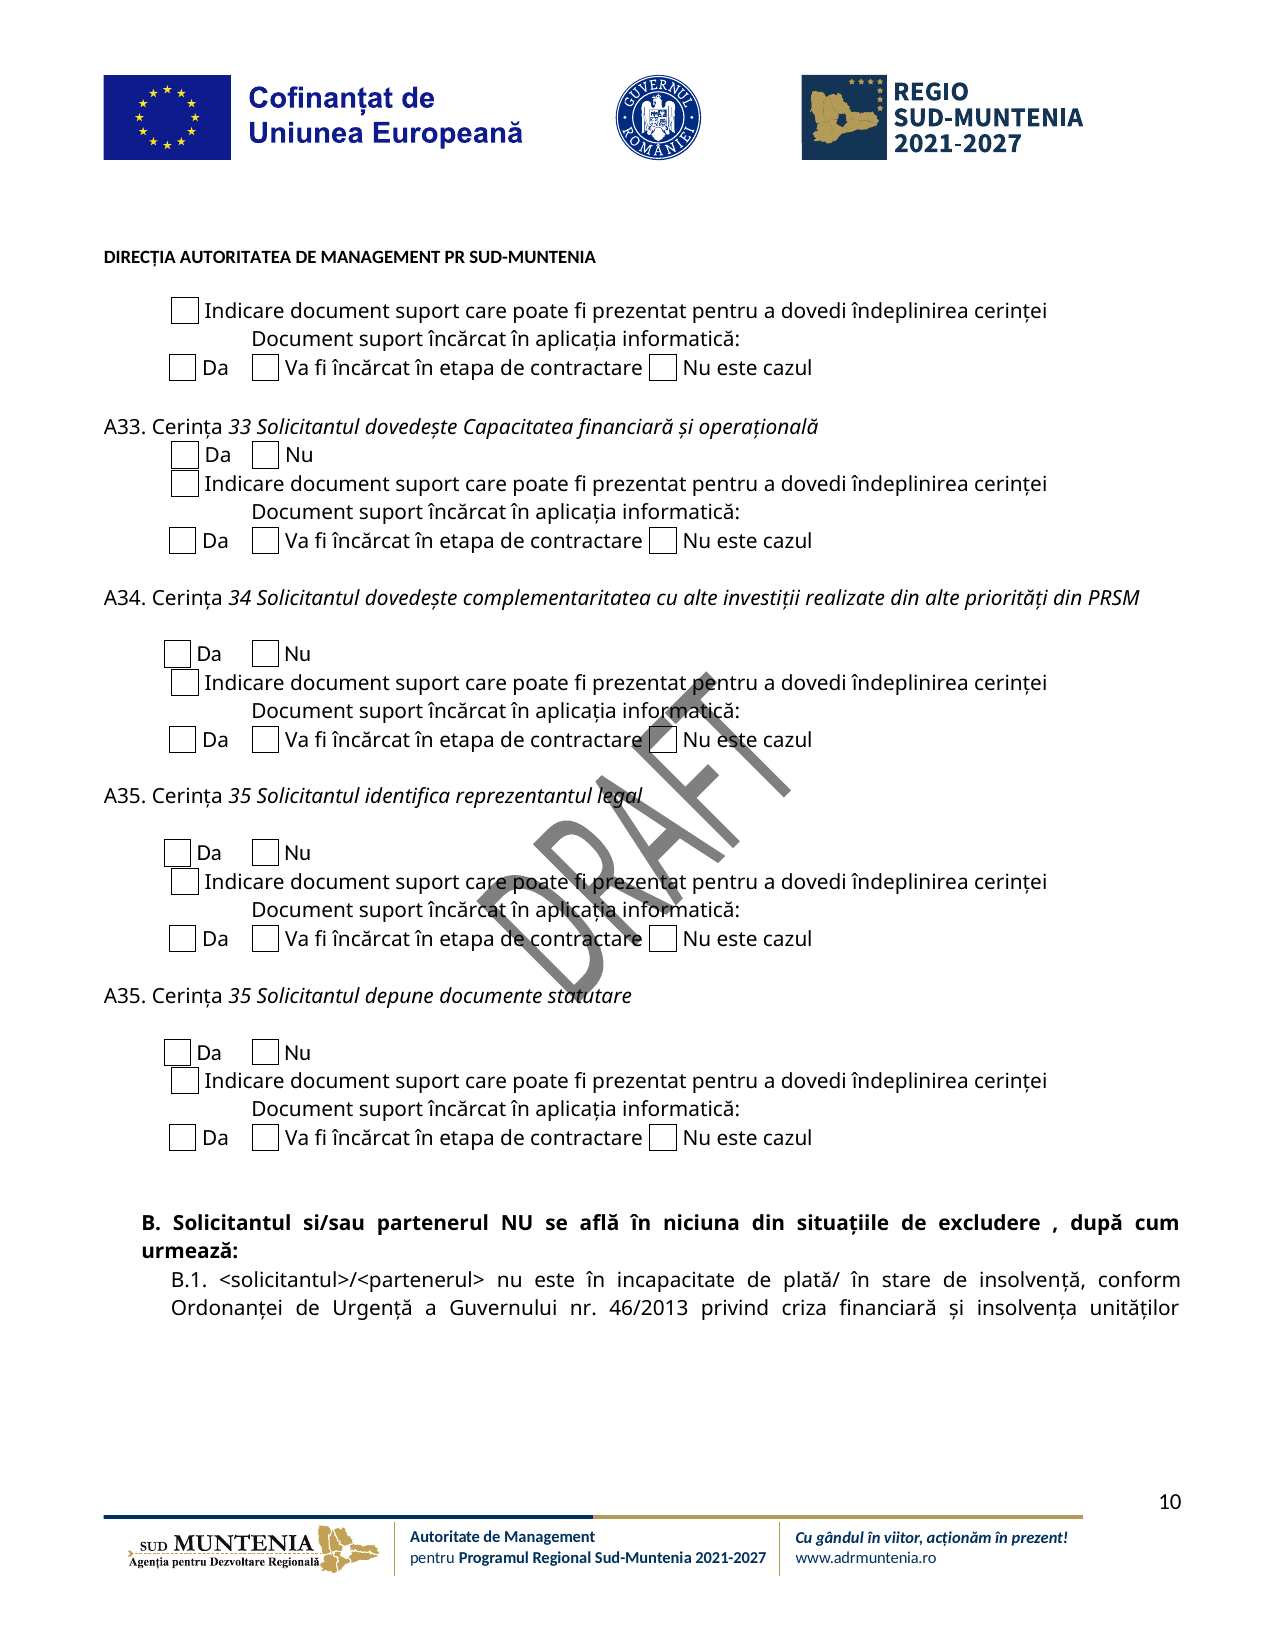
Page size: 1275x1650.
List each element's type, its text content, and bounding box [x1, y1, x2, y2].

list Da Va fi încărcat în etapa de contractare Nu este cazul [141, 725, 1181, 753]
text Da Nu [103, 639, 1181, 668]
list Indicare document suport care poate fi prezentat pentru a dovedi îndeplinirea cerinței [171, 296, 1181, 324]
text A35. Cerința 35 Solicitantul identifica reprezentantul legal [103, 782, 1181, 810]
list Da Va fi încărcat în etapa de contractare Nu este cazul [141, 526, 1181, 554]
list Indicare document suport care poate fi prezentat pentru a dovedi îndeplinirea cerinței [171, 469, 1181, 497]
text A33. Cerința 33 Solicitantul dovedește Capacitatea financiară și operațională [103, 412, 1181, 440]
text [171, 1265, 1181, 1322]
list Da Nu [171, 440, 1181, 469]
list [141, 353, 1181, 381]
text Da Nu [103, 1038, 1181, 1066]
text A35. Cerința 35 Solicitantul depune documente statutare [103, 981, 1181, 1009]
list Document suport încărcat în aplicația informatică: [171, 696, 1181, 725]
list Indicare document suport care poate fi prezentat pentru a dovedi îndeplinirea cerinței [171, 867, 1181, 895]
list B. Solicitantul si/sau partenerul NU se află în niciuna din situațiile de excludere , după cum urmează: [141, 1208, 1181, 1265]
list Indicare document suport care poate fi prezentat pentru a dovedi îndeplinirea cerinței [171, 1066, 1181, 1094]
list Document suport încărcat în aplicația informatică: [171, 895, 1181, 924]
list Document suport încărcat în aplicația informatică: [171, 497, 1181, 526]
list Document suport încărcat în aplicația informatică: [171, 1094, 1181, 1123]
list Da Va fi încărcat în etapa de contractare Nu este cazul [141, 924, 1181, 952]
list Da Va fi încărcat în etapa de contractare Nu este cazul [141, 1123, 1181, 1151]
list Document suport încărcat în aplicația informatică: [171, 324, 1181, 353]
text A34. Cerința 34 Solicitantul dovedește complementaritatea cu alte investiții realizate din alte priorități din PRSM [103, 583, 1181, 611]
list Indicare document suport care poate fi prezentat pentru a dovedi îndeplinirea cerinței [171, 668, 1181, 696]
text Da Nu [103, 838, 1181, 867]
